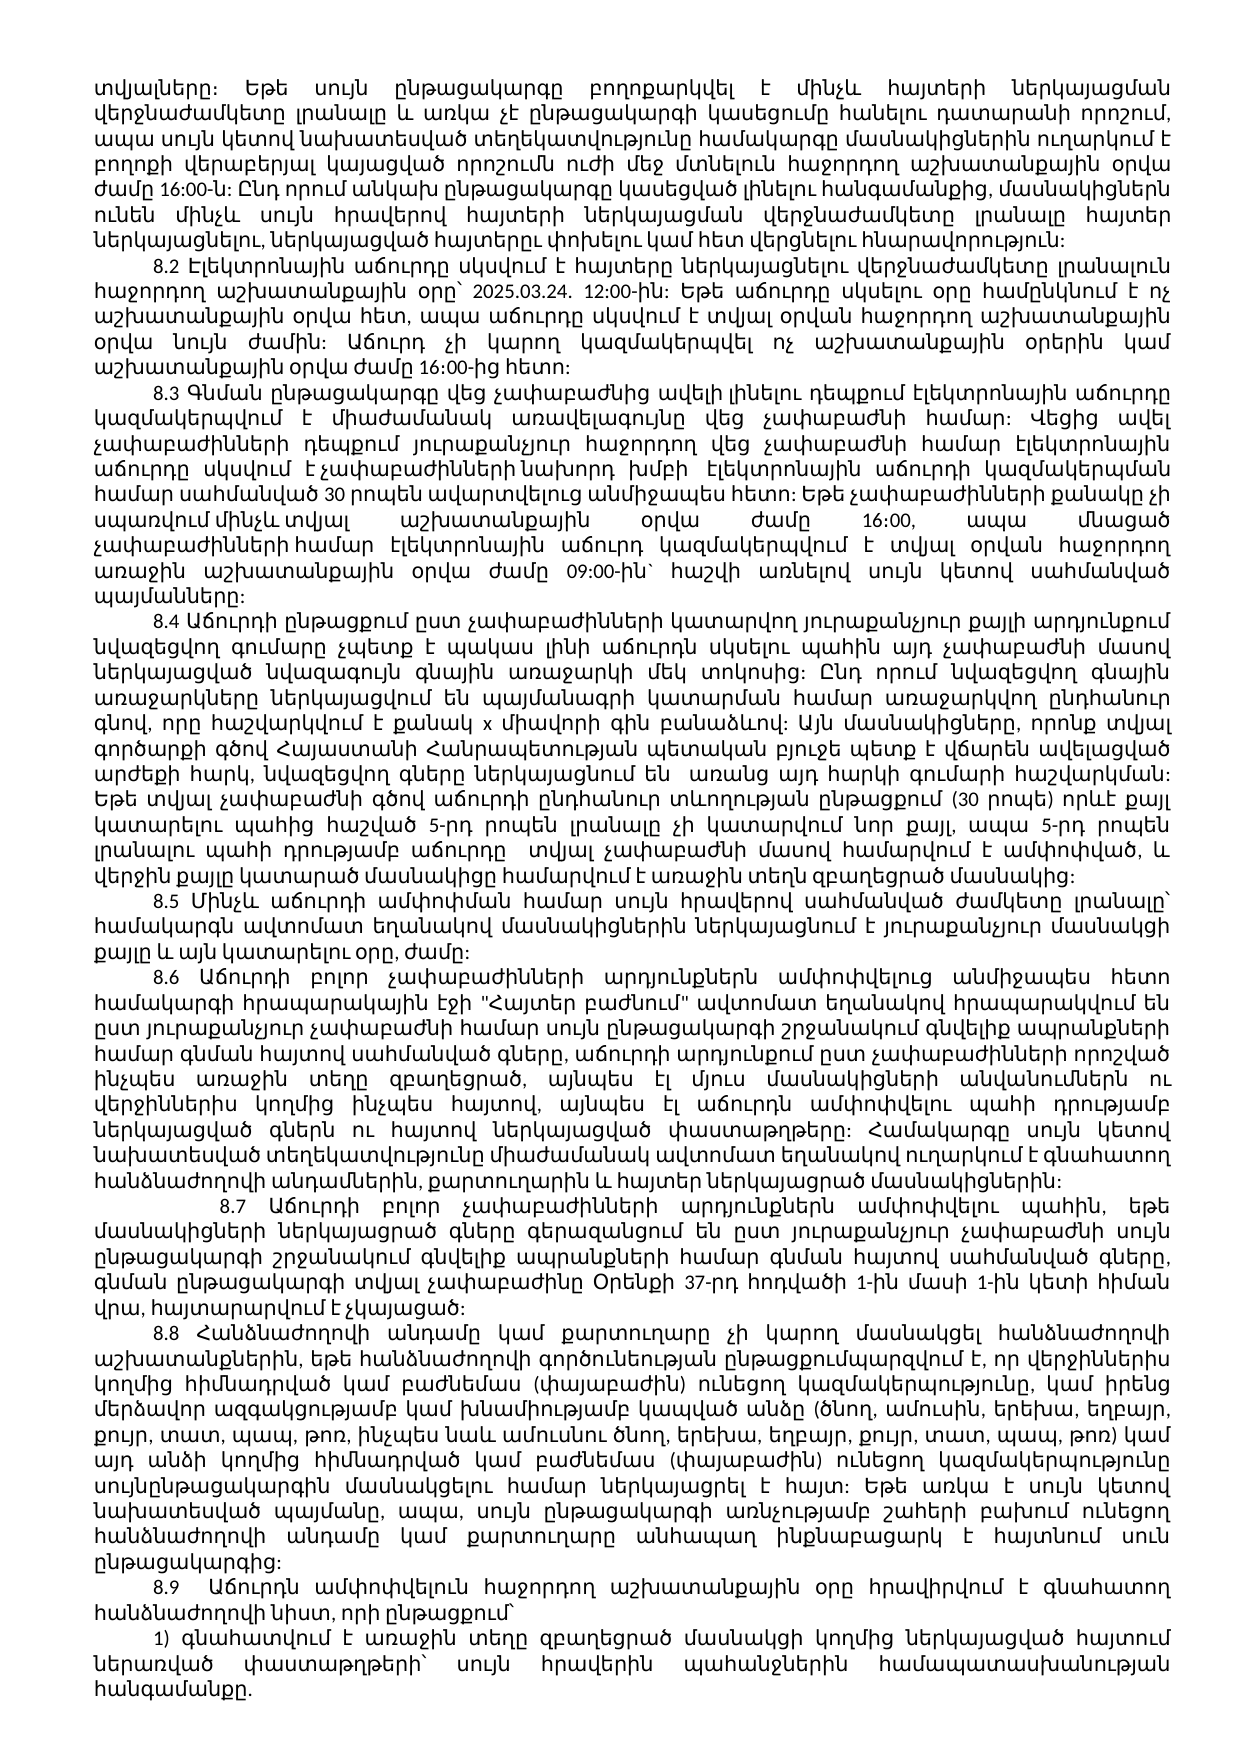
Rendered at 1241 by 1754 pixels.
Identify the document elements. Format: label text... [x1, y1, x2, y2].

text 8.7 Աճուրդի բոլոր չափաբաժինների արդյունքներն ամփոփվելու պահին, եթե մասնակիցների ներկայացրած գները գերազանցում են ըստ յուրաքանչյուր չափաբաժնի սույն ընթացակարգի շրջանակում գնվելիք ապրանքների համար գնման հայտով սահմանված գները, գնման ընթացակարգի տվյալ չափաբաժինը Օրենքի 37-րդ հոդվածի 1-ին մասի 1-ին կետի հիման վրա, հայտարարվում է չկայացած: [94, 1193, 1171, 1320]
text 8.9 Աճուրդն ամփոփվելուն հաջորդող աշխատանքային օրը հրավիրվում է գնահատող հանձնաժողովի նիստ, որի ընթացքում՝ [94, 1574, 1171, 1625]
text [94, 75, 1171, 253]
text 1) գնահատվում է առաջին տեղը զբաղեցրած մասնակցի կողմից ներկայացված հայտում ներառված փաստաթղթերի՝ սույն հրավերին պահանջներին համապատասխանության հանգամանքը. [94, 1625, 1171, 1702]
text 8.6 Աճուրդի բոլոր չափաբաժինների արդյունքներն ամփոփվելուց անմիջապես հետո համակարգի հրապարակային էջի "Հայտեր բաժնում" ավտոմատ եղանակով հրապարակվում են ըստ յուրաքանչյուր չափաբաժնի համար սույն ընթացակարգի շրջանակում գնվելիք ապրանքների համար գնման հայտով սահմանված գները, աճուրդի արդյունքում ըստ չափաբաժինների որոշված ինչպես առաջին տեղը զբաղեցրած, այնպես էլ մյուս մասնակիցների անվանումներն ու վերջիններիս կողմից ինչպես հայտով, այնպես էլ աճուրդն ամփոփվելու պահի դրությամբ ներկայացված գներն ու հայտով ներկայացված փաստաթղթերը: Համակարգը սույն կետով նախատեսված տեղեկատվությունը միաժամանակ ավտոմատ եղանակով ուղարկում է գնահատող հանձնաժողովի անդամներին, քարտուղարին և հայտեր ներկայացրած մասնակիցներին: [94, 964, 1171, 1193]
text 8.8 Հանձնաժողովի անդամը կամ քարտուղարը չի կարող մասնակցել հանձնաժողովի աշխատանքներին, եթե հանձնաժողովի գործունեության ընթացքումպարզվում է, որ վերջիններիս կողմից հիմնադրված կամ բաժնեմաս (փայաբաժին) ունեցող կազմակերպությունը, կամ իրենց մերձավոր ազգակցությամբ կամ խնամիությամբ կապված անձը (ծնող, ամուսին, երեխա, եղբայր, քույր, տատ, պապ, թոռ, ինչպես նաև ամուսնու ծնող, երեխա, եղբայր, քույր, տատ, պապ, թոռ) կամ այդ անձի կողմից հիմնադրված կամ բաժնեմաս (փայաբաժին) ունեցող կազմակերպությունը սույնընթացակարգին մասնակցելու համար ներկայացրել է հայտ: Եթե առկա է սույն կետով նախատեսված պայմանը, ապա, սույն ընթացակարգի առնչությամբ շահերի բախում ունեցող հանձնաժողովի անդամը կամ քարտուղարը անհապաղ ինքնաբացարկ է հայտնում սուն ընթացակարգից: [94, 1320, 1171, 1574]
text 8.4 Աճուրդի ընթացքում ըստ չափաբաժինների կատարվող յուրաքանչյուր քայլի արդյունքում նվազեցվող գումարը չպետք է պակաս լինի աճուրդն սկսելու պահին այդ չափաբաժնի մասով ներկայացված նվազագույն գնային առաջարկի մեկ տոկոսից: Ընդ որում նվազեցվող գնային առաջարկները ներկայացվում են պայմանագրի կատարման համար առաջարկվող ընդհանուր գնով, որը հաշվարկվում է քանակ x միավորի գին բանաձևով: Այն մասնակիցները, որոնք տվյալ գործարքի գծով Հայաստանի Հանրապետության պետական բյուջե պետք է վճարեն ավելացված արժեքի հարկ, նվազեցվող գները ներկայացնում են առանց այդ հարկի գումարի հաշվարկման: Եթե տվյալ չափաբաժնի գծով աճուրդի ընդհանուր տևողության ընթացքում (30 րոպե) որևէ քայլ կատարելու պահից հաշված 5-րդ րոպեն լրանալը չի կատարվում նոր քայլ, ապա 5-րդ րոպեն լրանալու պահի դրությամբ աճուրդը տվյալ չափաբաժնի մասով համարվում է ամփոփված, և վերջին քայլը կատարած մասնակիցը համարվում է առաջին տեղն զբաղեցրած մասնակից: [94, 609, 1171, 888]
text 8.5 Մինչև աճուրդի ամփոփման համար սույն հրավերով սահմանված ժամկետը լրանալը՝ համակարգն ավտոմատ եղանակով մասնակիցներին ներկայացնում է յուրաքանչյուր մասնակցի քայլը և այն կատարելու օրը, ժամը: [94, 888, 1171, 964]
text 8.2 Էլեկտրոնային աճուրդը սկսվում է հայտերը ներկայացնելու վերջնաժամկետը լրանալուն հաջորդող աշխատանքային օրը՝ 2025.03.24. 12:00 -ին: Եթե աճուրդը սկսելու օրը համընկնում է ոչ աշխատանքային օրվա հետ, ապա աճուրդը սկսվում է տվյալ օրվան հաջորդող աշխատանքային օրվա նույն ժամին: Աճուրդ չի կարող կազմակերպվել ոչ աշխատանքային օրերին կամ աշխատանքային օրվա ժամը 16։00-ից հետո: [94, 253, 1171, 380]
text 8.3 Գնման ընթացակարգը վեց չափաբաժնից ավելի լինելու դեպքում էլեկտրոնային աճուրդը կազմակերպվում է միաժամանակ առավելագույնը վեց չափաբաժնի համար: Վեցից ավել չափաբաժինների դեպքում յուրաքանչյուր հաջորդող վեց չափաբաժնի համար էլեկտրոնային աճուրդը սկսվում է չափաբաժինների նախորդ խմբի էլեկտրոնային աճուրդի կազմակերպման համար սահմանված 30 րոպեն ավարտվելուց անմիջապես հետո: Եթե չափաբաժինների քանակը չի սպառվում մինչև տվյալ աշխատանքային օրվա ժամը 16։00, ապա մնացած չափաբաժինների համար էլեկտրոնային աճուրդ կազմակերպվում է տվյալ օրվան հաջորդող առաջին աշխատանքային օրվա ժամը 09:00-ին` հաշվի առնելով սույն կետով սահմանված պայմանները: [94, 380, 1171, 609]
